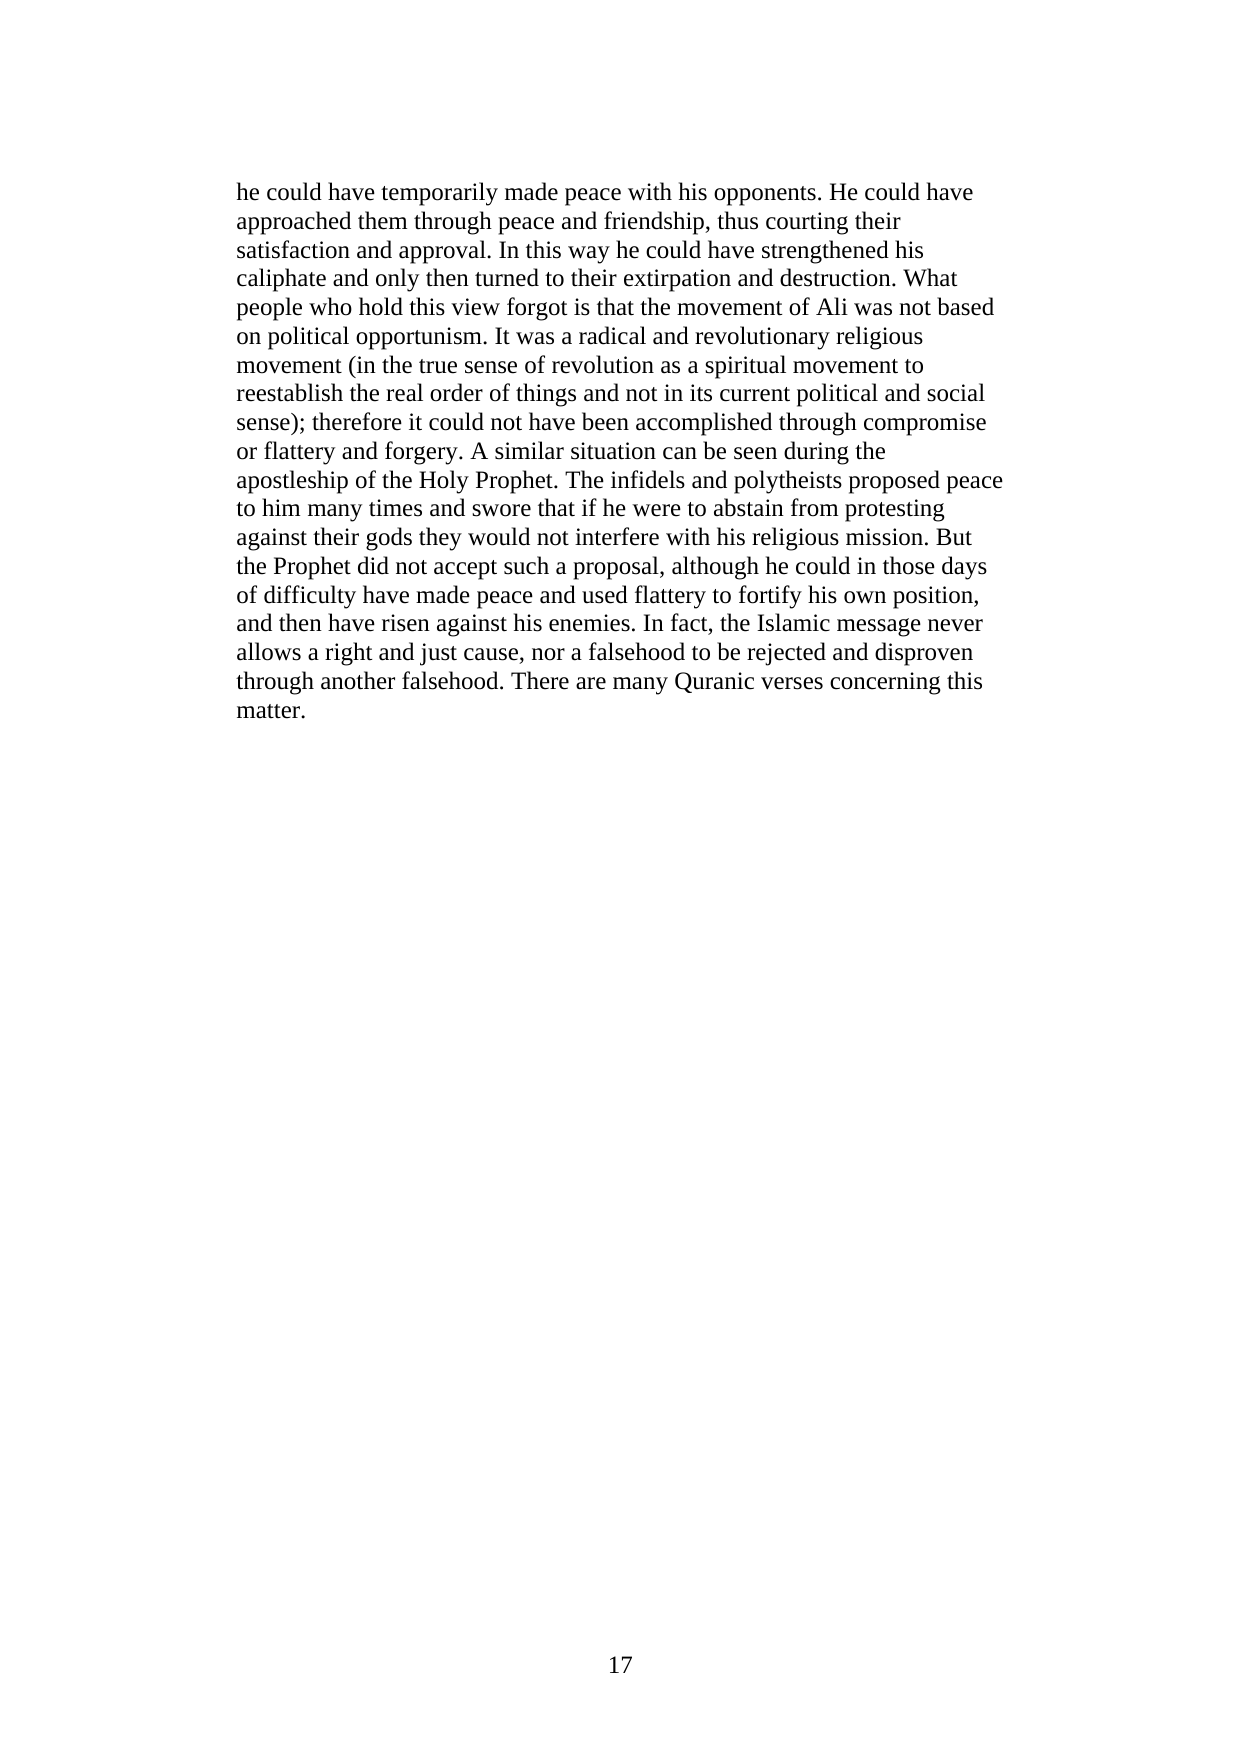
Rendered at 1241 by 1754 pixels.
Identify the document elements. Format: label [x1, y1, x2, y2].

text [236, 177, 1004, 723]
